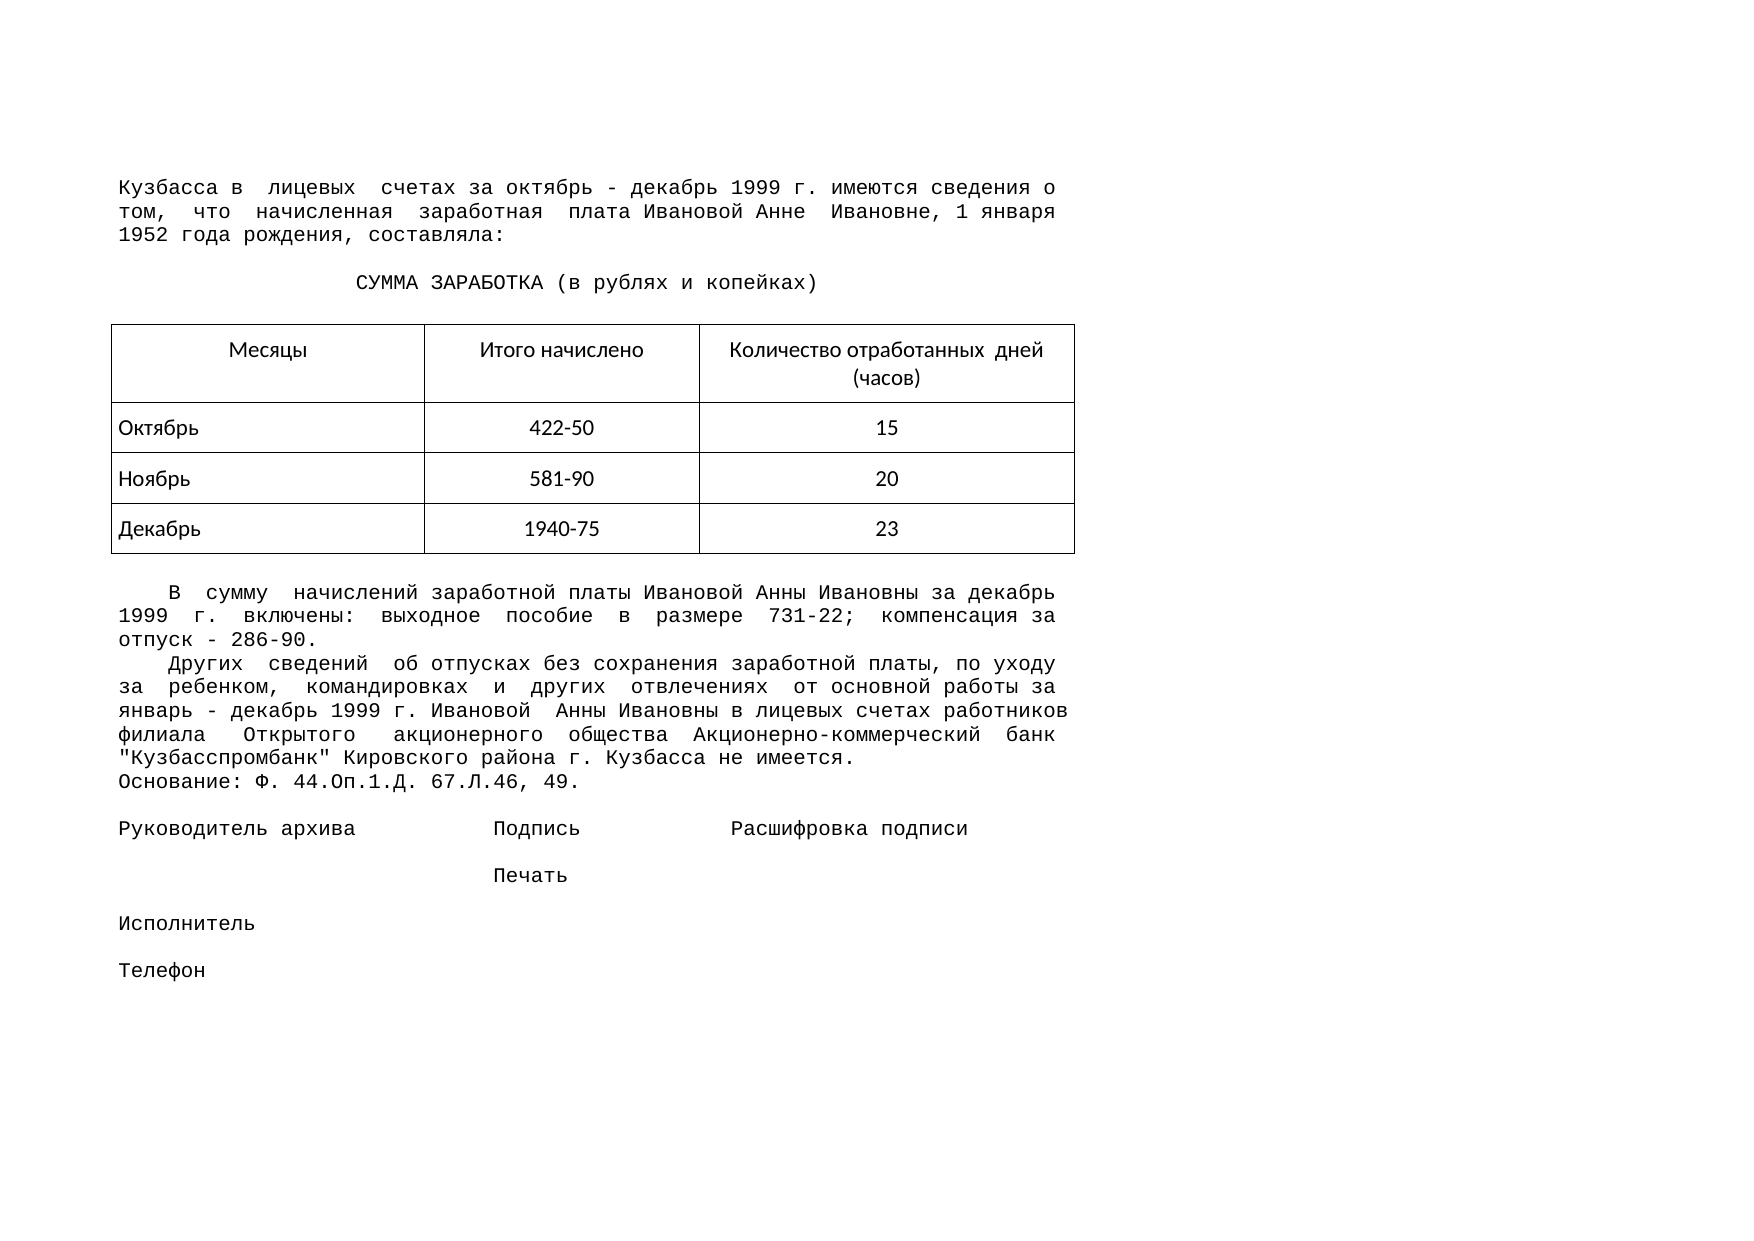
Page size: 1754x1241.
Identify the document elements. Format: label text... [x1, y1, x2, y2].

text Печать [118, 866, 1636, 889]
text 1999 г. включены: выходное пособие в размере 731-22; компенсация за [118, 605, 1636, 629]
text январь - декабрь 1999 г. Ивановой Анны Ивановны в лицевых счетах работников [118, 700, 1636, 724]
text Других сведений об отпусках без сохранения заработной платы, по уходу [118, 653, 1636, 676]
text Кузбасса в лицевых счетах за октябрь - декабрь 1999 г. имеются сведения о [118, 177, 1636, 201]
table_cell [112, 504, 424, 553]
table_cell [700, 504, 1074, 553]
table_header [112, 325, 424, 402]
text Руководитель архива Подпись Расшифровка подписи [118, 818, 1636, 842]
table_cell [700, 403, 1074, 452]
text 1952 года рождения, составляла: [118, 224, 1636, 248]
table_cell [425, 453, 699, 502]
text отпуск - 286-90. [118, 629, 1636, 653]
text "Кузбасспромбанк" Кировского района г. Кузбасса не имеется. [118, 747, 1636, 771]
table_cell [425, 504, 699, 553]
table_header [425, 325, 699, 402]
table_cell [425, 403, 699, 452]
text филиала Открытого акционерного общества Акционерно-коммерческий банк [118, 724, 1636, 747]
text Телефон [118, 960, 1636, 984]
text Исполнитель [118, 913, 1636, 936]
text за ребенком, командировках и других отвлечениях от основной работы за [118, 676, 1636, 700]
text СУММА ЗАРАБОТКА (в рублях и копейках) [118, 272, 1636, 295]
text Основание: Ф. 44.Оп.1.Д. 67.Л.46, 49. [118, 771, 1636, 794]
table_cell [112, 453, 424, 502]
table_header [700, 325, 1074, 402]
text том, что начисленная заработная плата Ивановой Анне Ивановне, 1 января [118, 201, 1636, 224]
text В сумму начислений заработной платы Ивановой Анны Ивановны за декабрь [118, 582, 1636, 605]
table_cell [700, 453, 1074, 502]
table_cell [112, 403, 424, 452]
